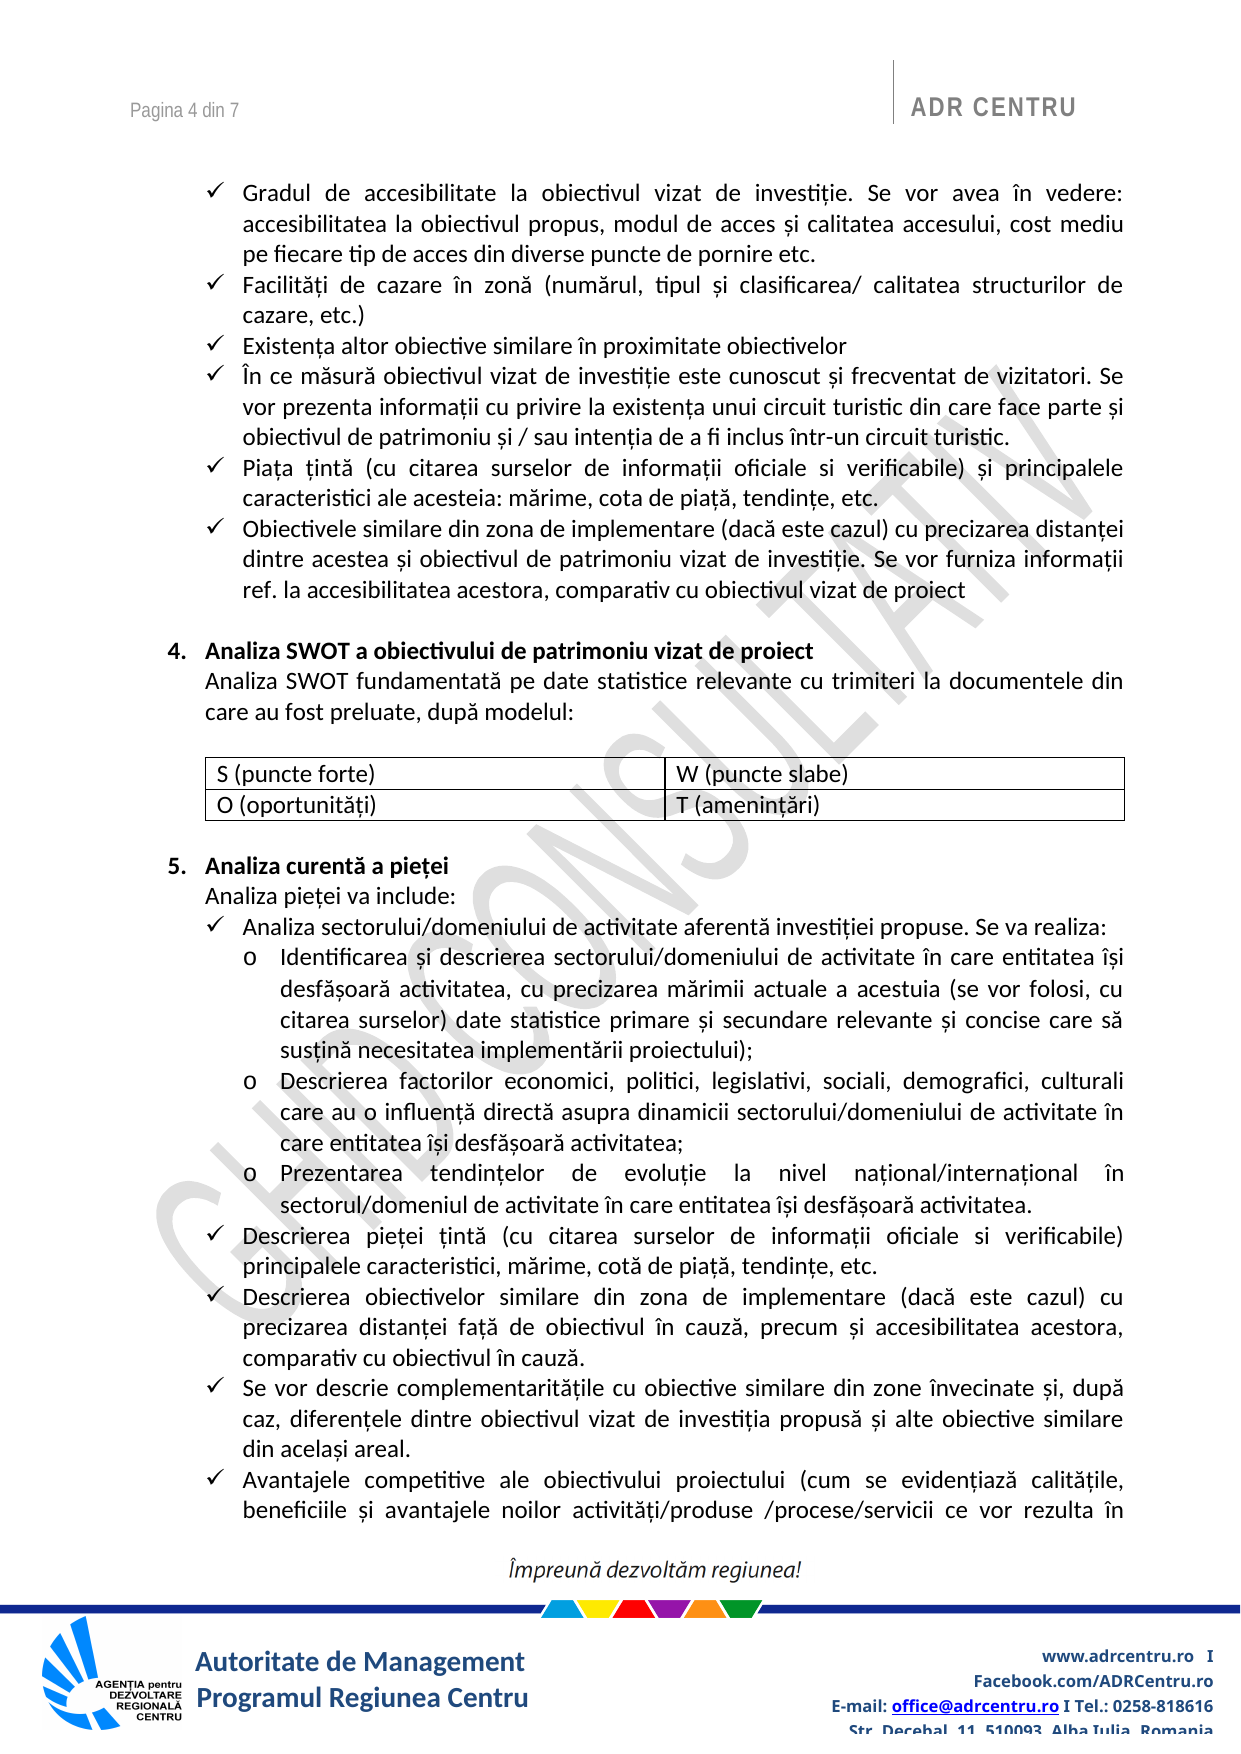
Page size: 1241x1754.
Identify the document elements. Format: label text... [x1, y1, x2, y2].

list Identificarea și descrierea sectorului/domeniului de activitate în care entitatea își desfășoară activitatea, cu precizarea mărimii actuale a acestuia (se vor folosi, cu citarea surselor) date statistice primare și secundare relevante și concise care să susțină necesitatea implementării proiectului); [242, 941, 1125, 1065]
picture [495, 1556, 814, 1583]
list În ce măsură obiectivul vizat de investiție este cunoscut și frecventat de vizitatori. Se vor prezenta informații cu privire la existența unui circuit turistic din care face parte și obiectivul de patrimoniu și / sau intenția de a fi inclus într-un circuit turistic. [205, 360, 1125, 452]
list Analiza SWOT a obiectivului de patrimoniu vizat de proiect [167, 635, 1125, 666]
list Analiza curentă a pieței [167, 850, 1125, 880]
list Descrierea obiectivelor similare din zona de implementare (dacă este cazul) cu precizarea distanței față de obiectivul în cauză, precum și accesibilitatea acestora, comparativ cu obiectivul în cauză. [205, 1281, 1125, 1372]
list Gradul de accesibilitate la obiectivul vizat de investiție. Se vor avea în vedere: accesibilitatea la obiectivul propus, modul de acces și calitatea accesului, cost mediu pe fiecare tip de acces din diverse puncte de pornire etc. [205, 177, 1125, 269]
list Se vor descrie complementaritățile cu obiective similare din zone învecinate și, după caz, diferențele dintre obiectivul vizat de investiția propusă și alte obiective similare din același areal. [205, 1372, 1125, 1464]
list Descrierea factorilor economici, politici, legislativi, sociali, demografici, culturali care au o influență directă asupra dinamicii sectorului/domeniului de activitate în care entitatea își desfășoară activitatea; [242, 1065, 1125, 1158]
table_cell O (oportunități) [206, 790, 664, 820]
picture [0, 1600, 550, 1730]
list Existența altor obiective similare în proximitate obiectivelor [205, 330, 1125, 360]
table_cell T (amenințări) [666, 790, 1124, 820]
list Prezentarea tendințelor de evoluție la nivel național/internațional în sectorul/domeniul de activitate în care entitatea își desfășoară activitatea. [242, 1158, 1125, 1220]
list Analiza sectorului/domeniului de activitate aferentă investiției propuse. Se va realiza: [205, 911, 1125, 941]
list Analiza pieței va include: [205, 880, 1125, 911]
table_header W (puncte slabe) [666, 758, 1124, 789]
list Facilități de cazare în zonă (numărul, tipul și clasificarea/ calitatea structurilor de cazare, etc.) [205, 269, 1125, 330]
list Obiectivele similare din zona de implementare (dacă este cazul) cu precizarea distanței dintre acestea și obiectivul de patrimoniu vizat de investiție. Se vor furniza informații ref. la accesibilitatea acestora, comparativ cu obiectivul vizat de proiect [205, 513, 1125, 604]
list Piața țintă (cu citarea surselor de informații oficiale si verificabile) și principalele caracteristici ale acesteia: mărime, cota de piață, tendințe, etc. [205, 452, 1125, 513]
table_header S (puncte forte) [206, 758, 664, 789]
list Descrierea pieței țintă (cu citarea surselor de informații oficiale si verificabile) principalele caracteristici, mărime, cotă de piață, tendințe, etc. [205, 1220, 1125, 1281]
picture [574, 1600, 1241, 1618]
list Analiza SWOT fundamentată pe date statistice relevante cu trimiteri la documentele din care au fost preluate, după modelul: [205, 666, 1125, 727]
